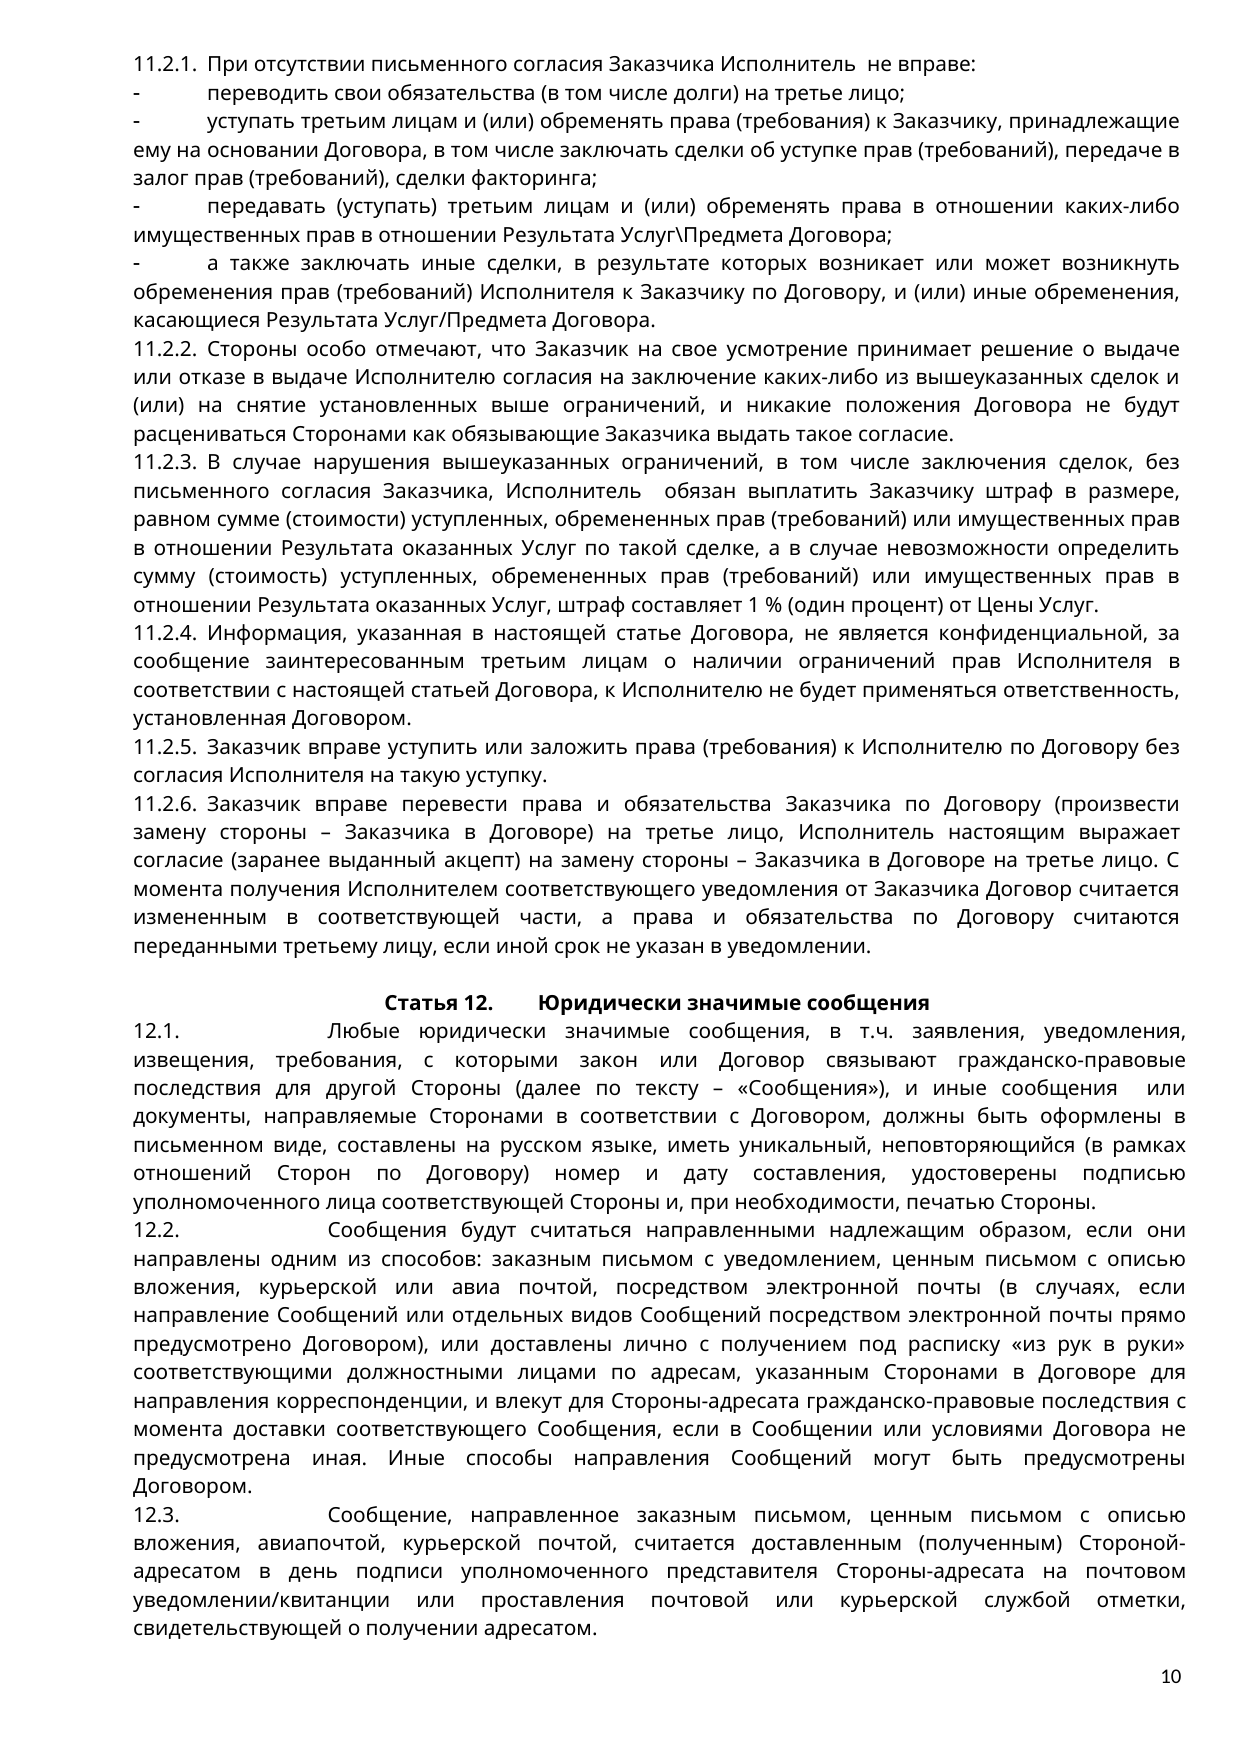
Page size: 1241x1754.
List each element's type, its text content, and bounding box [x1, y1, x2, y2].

list Сообщения будут считаться направленными надлежащим образом, если они направлены одним из способов: заказным письмом с уведомлением, ценным письмом с описью вложения, курьерской или авиа почтой, посредством электронной почты (в случаях, если направление Сообщений или отдельных видов Сообщений посредством электронной почты прямо предусмотрено Договором), или доставлены лично с получением под расписку «из рук в руки» соответствующими должностными лицами по адресам, указанным Сторонами в Договоре для направления корреспонденции, и влекут для Стороны-адресата гражданско-правовые последствия с момента доставки соответствующего Сообщения, если в Сообщении или условиями Договора не предусмотрена иная. Иные способы направления Сообщений могут быть предусмотрены Договором. [133, 1215, 1187, 1500]
list При отсутствии письменного согласия Заказчика Исполнитель не вправе: [133, 49, 1181, 78]
list уступать третьим лицам и (или) обременять права (требования) к Заказчику, принадлежащие ему на основании Договора, в том числе заключать сделки об уступке прав (требований), передаче в залог прав (требований), сделки факторинга; [133, 106, 1181, 192]
list Заказчик вправе уступить или заложить права (требования) к Исполнителю по Договору без согласия Исполнителя на такую уступку. [133, 732, 1181, 789]
list В случае нарушения вышеуказанных ограничений, в том числе заключения сделок, без письменного согласия Заказчика, Исполнитель обязан выплатить Заказчику штраф в размере, равном сумме (стоимости) уступленных, обремененных прав (требований) или имущественных прав в отношении Результата оказанных Услуг по такой сделке, а в случае невозможности определить сумму (стоимость) уступленных, обремененных прав (требований) или имущественных прав в отношении Результата оказанных Услуг, штраф составляет 1 % (один процент) от Цены Услуг. [133, 447, 1181, 618]
list Любые юридически значимые сообщения, в т.ч. заявления, уведомления, извещения, требования, с которыми закон или Договор связывают гражданско-правовые последствия для другой Стороны (далее по тексту – «Сообщения»), и иные сообщения или документы, направляемые Сторонами в соответствии с Договором, должны быть оформлены в письменном виде, составлены на русском языке, иметь уникальный, неповторяющийся (в рамках отношений Сторон по Договору) номер и дату составления, удостоверены подписью уполномоченного лица соответствующей Стороны и, при необходимости, печатью Стороны. [133, 1016, 1187, 1215]
list передавать (уступать) третьим лицам и (или) обременять права в отношении каких-либо имущественных прав в отношении Результата Услуг\Предмета Договора; [133, 192, 1181, 248]
list Стороны особо отмечают, что Заказчик на свое усмотрение принимает решение о выдаче или отказе в выдаче Исполнителю согласия на заключение каких-либо из вышеуказанных сделок и (или) на снятие установленных выше ограничений, и никакие положения Договора не будут расцениваться Сторонами как обязывающие Заказчика выдать такое согласие. [133, 334, 1181, 447]
list Заказчик вправе перевести права и обязательства Заказчика по Договору (произвести замену стороны – Заказчика в Договоре) на третье лицо, Исполнитель настоящим выражает согласие (заранее выданный акцепт) на замену стороны – Заказчика в Договоре на третье лицо. С момента получения Исполнителем соответствующего уведомления от Заказчика Договор считается измененным в соответствующей части, а права и обязательства по Договору считаются переданными третьему лицу, если иной срок не указан в уведомлении. [133, 789, 1181, 959]
list Сообщение, направленное заказным письмом, ценным письмом с описью вложения, авиапочтой, курьерской почтой, считается доставленным (полученным) Стороной-адресатом в день подписи уполномоченного представителя Стороны-адресата на почтовом уведомлении/квитанции или проставления почтовой или курьерской службой отметки, свидетельствующей о получении адресатом. [133, 1500, 1187, 1642]
subtitle Юридически значимые сообщения [133, 988, 1181, 1016]
list а также заключать иные сделки, в результате которых возникает или может возникнуть обременения прав (требований) Исполнителя к Заказчику по Договору, и (или) иные обременения, касающиеся Результата Услуг/Предмета Договора. [133, 248, 1181, 334]
list Информация, указанная в настоящей статье Договора, не является конфиденциальной, за сообщение заинтересованным третьим лицам о наличии ограничений прав Исполнителя в соответствии с настоящей статьей Договора, к Исполнителю не будет применяться ответственность, установленная Договором. [133, 618, 1181, 732]
list переводить свои обязательства (в том числе долги) на третье лицо; [133, 78, 1181, 106]
